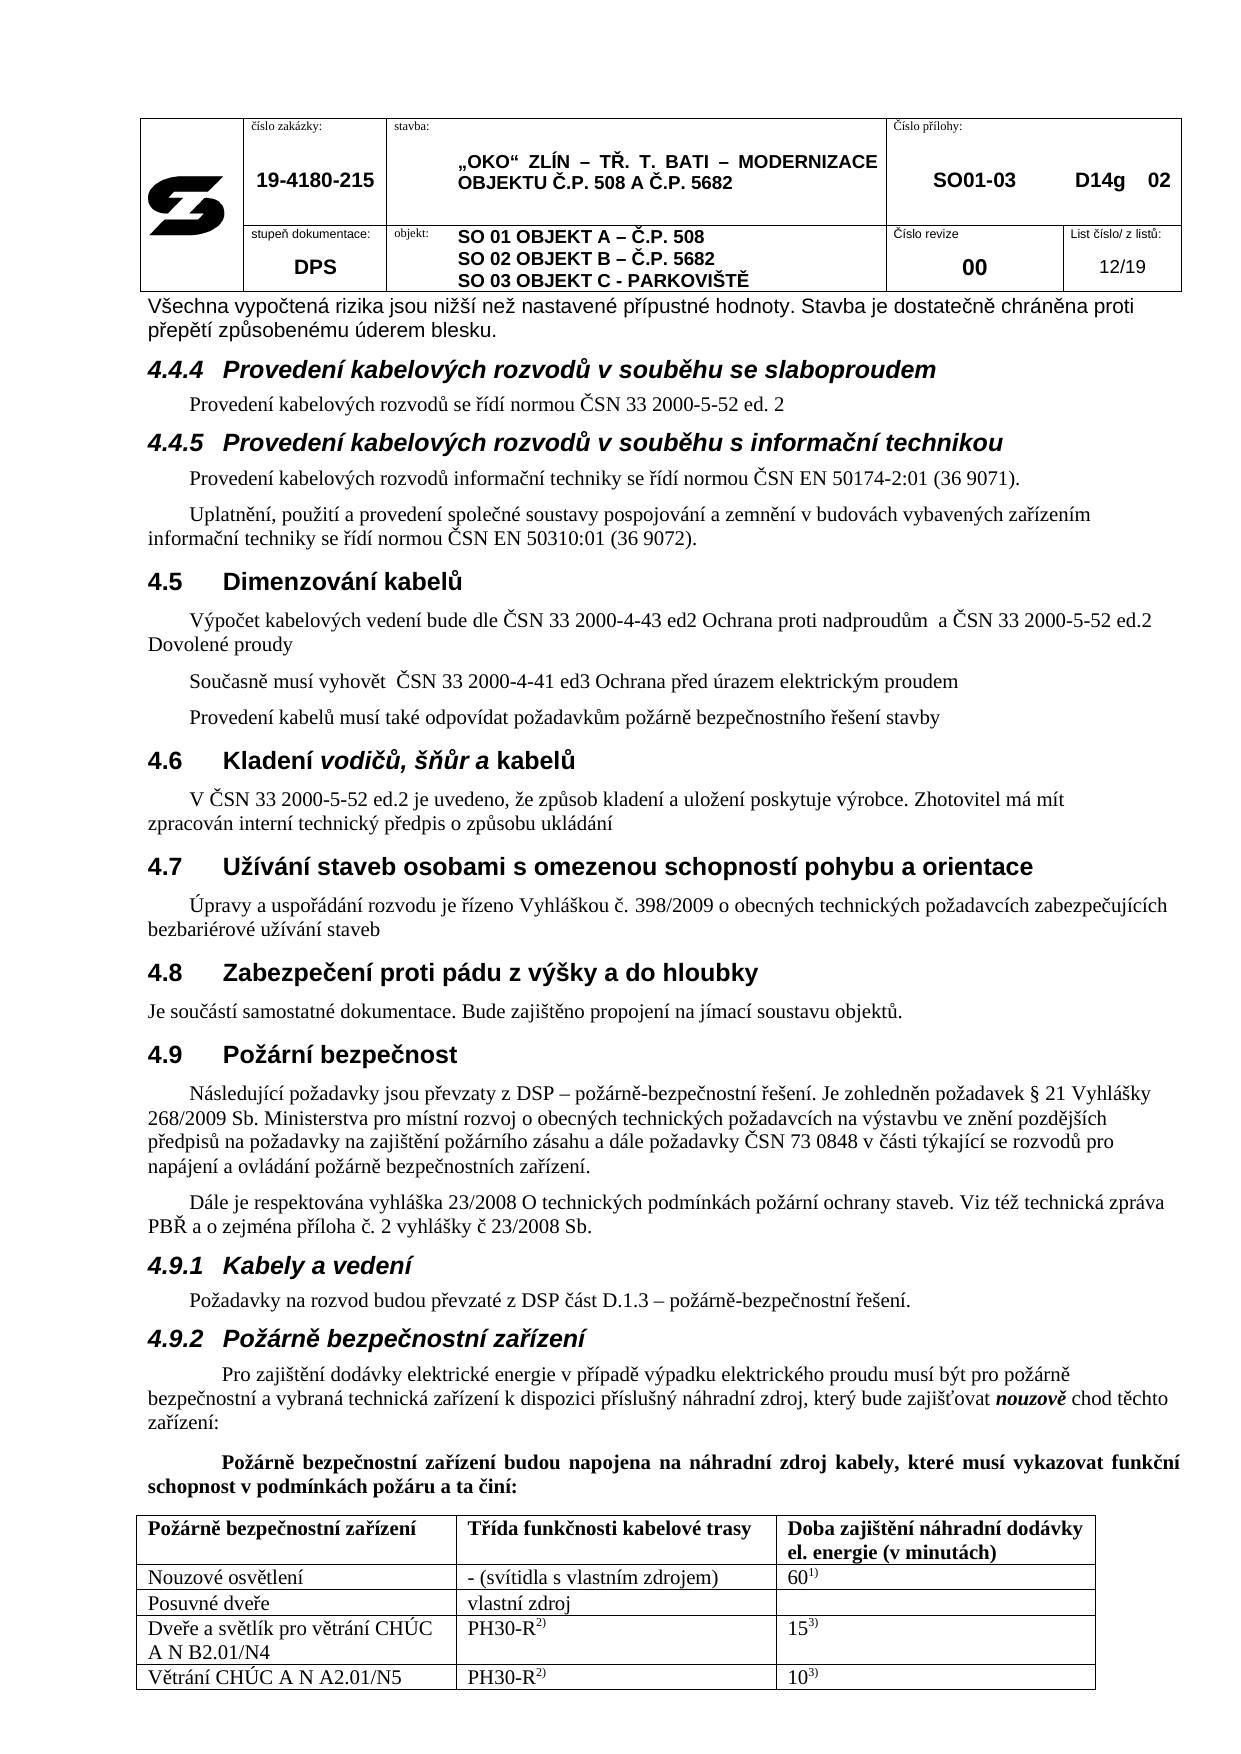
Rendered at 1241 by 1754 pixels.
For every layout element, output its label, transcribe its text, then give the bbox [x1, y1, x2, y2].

table_cell [777, 1590, 1095, 1614]
subtitle Kabely a vedení [148, 1251, 1181, 1279]
text Všechna vypočtená rizika jsou nižší než nastavené přípustné hodnoty. Stavba je dostatečně chráněna proti přepětí způsobenému úderem blesku. [148, 294, 1181, 342]
text Úpravy a uspořádání rozvodu je řízeno Vyhláškou č. 398/2009 o obecných technických požadavcích zabezpečujících bezbariérové užívání staveb [148, 893, 1181, 941]
table_cell 601) [777, 1565, 1095, 1589]
table_cell PH30-R2) [457, 1665, 776, 1689]
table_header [777, 1516, 1095, 1564]
subtitle Užívání staveb osobami s omezenou schopností pohybu a orientace [148, 852, 1181, 881]
table_cell Nouzové osvětlení [137, 1565, 456, 1589]
table_cell PH30-R2) [457, 1616, 776, 1664]
text Uplatnění, použití a provedení společné soustavy pospojování a zemnění v budovách vybavených zařízením informační techniky se řídí normou ČSN EN 50310:01 (36 9072). [148, 502, 1181, 550]
text Požadavky na rozvod budou převzaté z DSP část D.1.3 – požárně-bezpečnostní řešení. [148, 1288, 1181, 1312]
text Současně musí vyhovět ČSN 33 2000-4-41 ed3 Ochrana před úrazem elektrickým proudem [148, 669, 1181, 693]
table_header Požárně bezpečnostní zařízení [137, 1516, 456, 1564]
text Dále je respektována vyhláška 23/2008 O technických podmínkách požární ochrany staveb. Viz též technická zpráva PBŘ a o zejména příloha č. 2 vyhlášky č 23/2008 Sb. [148, 1190, 1181, 1238]
text Výpočet kabelových vedení bude dle ČSN 33 2000-4-43 ed2 Ochrana proti nadproudům a ČSN 33 2000-5-52 ed.2 Dovolené proudy [148, 608, 1181, 656]
subtitle Dimenzování kabelů [148, 567, 1181, 596]
subtitle Požárně bezpečnostní zařízení [148, 1324, 1181, 1353]
text Požárně bezpečnostní zařízení budou napojena na náhradní zdroj kabely, které musí vykazovat funkční schopnost v podmínkách požáru a ta činí: [148, 1450, 1181, 1498]
text V ČSN 33 2000-5-52 ed.2 je uvedeno, že způsob kladení a uložení poskytuje výrobce. Zhotovitel má mít zpracován interní technický předpis o způsobu ukládání [148, 787, 1181, 835]
text Pro zajištění dodávky elektrické energie v případě výpadku elektrického proudu musí být pro požárně bezpečnostní a vybraná technická zařízení k dispozici příslušný náhradní zdroj, který bude zajišťovat nouzově chod těchto zařízení: [148, 1361, 1181, 1434]
table_cell 153) [777, 1616, 1095, 1664]
text Provedení kabelových rozvodů se řídí normou ČSN 33 2000-5-52 ed. 2 [148, 392, 1181, 416]
table_cell Dveře a světlík pro větrání CHÚC A N B2.01/N4 [137, 1616, 456, 1664]
text Následující požadavky jsou převzaty z DSP – požárně-bezpečnostní řešení. Je zohledněn požadavek § 21 Vyhlášky 268/2009 Sb. Ministerstva pro místní rozvoj o obecných technických požadavcích na výstavbu ve znění pozdějších předpisů na požadavky na zajištění požárního zásahu a dále požadavky ČSN 73 0848 v části týkající se rozvodů pro napájení a ovládání požárně bezpečnostních zařízení. [148, 1081, 1181, 1178]
subtitle Provedení kabelových rozvodů v souběhu s informační technikou [148, 428, 1181, 457]
text Provedení kabelů musí také odpovídat požadavkům požárně bezpečnostního řešení stavby [148, 705, 1181, 729]
text Provedení kabelových rozvodů informační techniky se řídí normou ČSN EN 50174-2:01 (36 9071). [148, 466, 1181, 489]
subtitle Zabezpečení proti pádu z výšky a do hloubky [148, 958, 1181, 987]
table_header Třída funkčnosti kabelové trasy [457, 1516, 776, 1564]
table_cell - (svítidla s vlastním zdrojem) [457, 1565, 776, 1589]
table_cell 103) [777, 1665, 1095, 1689]
table_cell Posuvné dveře [137, 1590, 456, 1614]
table_cell Větrání CHÚC A N A2.01/N5 [137, 1665, 456, 1689]
table_cell vlastní zdroj [457, 1590, 776, 1614]
text Je součástí samostatné dokumentace. Bude zajištěno propojení na jímací soustavu objektů. [148, 999, 1181, 1023]
subtitle Provedení kabelových rozvodů v souběhu se slaboproudem [148, 355, 1181, 383]
subtitle Požární bezpečnost [148, 1040, 1181, 1069]
subtitle Kladení vodičů, šňůr a kabelů [148, 746, 1181, 775]
